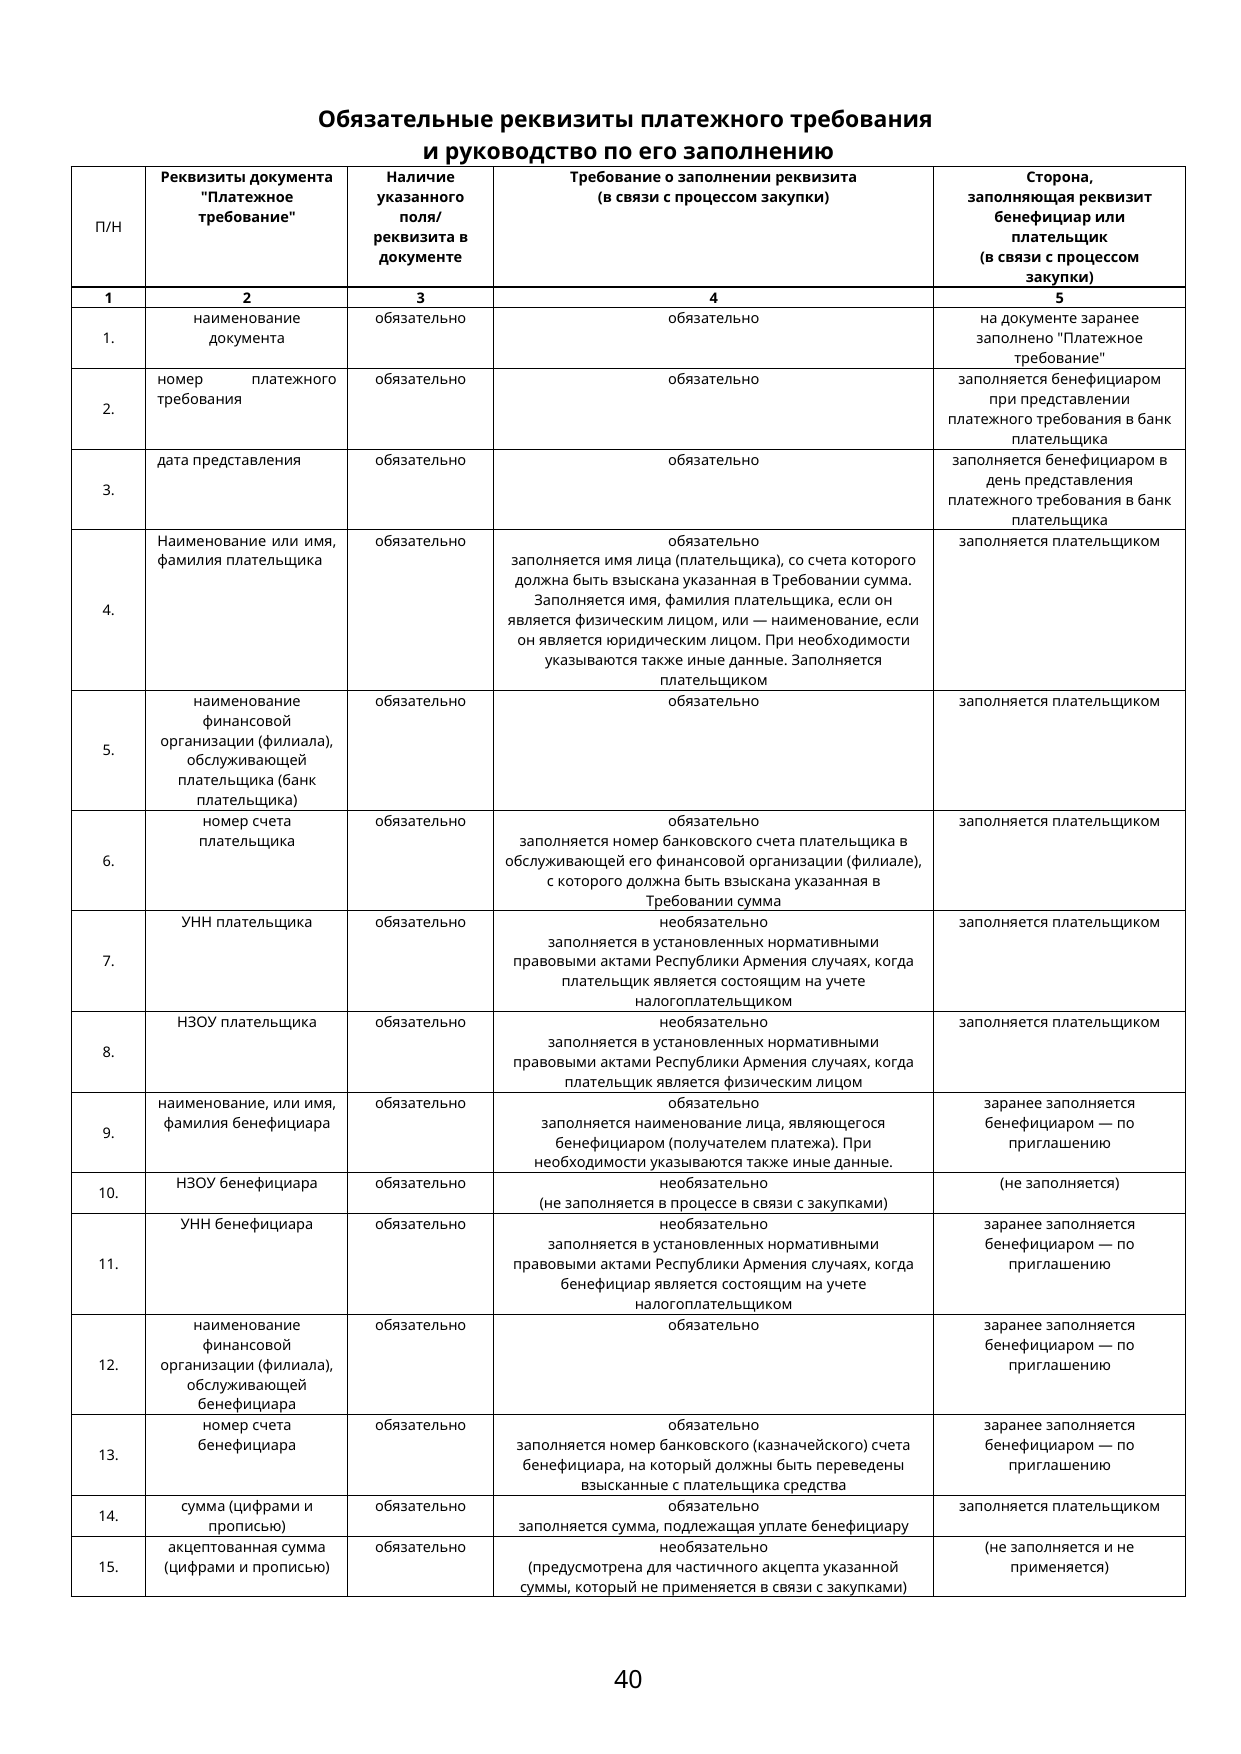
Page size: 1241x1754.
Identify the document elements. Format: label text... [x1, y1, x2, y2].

table_cell 11. [72, 1214, 145, 1313]
table_cell заполняется плательщиком [934, 911, 1185, 1011]
table_cell обязательно заполняется номер банковского (казначейского) счета бенефициара, на который должны быть переведены взысканные с плательщика средства [494, 1415, 933, 1495]
table_cell обязательно [348, 691, 493, 810]
table_cell необязательно (предусмотрена для частичного акцепта указанной суммы, который не применяется в связи с закупками) [494, 1537, 933, 1596]
table_cell обязательно [348, 308, 493, 368]
table_cell обязательно заполняется сумма, подлежащая уплате бенефициару [494, 1496, 933, 1536]
table_cell обязательно [348, 811, 493, 910]
table_cell обязательно [494, 369, 933, 449]
table_cell 2 [146, 288, 347, 307]
table_cell обязательно [348, 369, 493, 449]
table_cell 1. [72, 308, 145, 368]
table_cell 4 [494, 288, 933, 307]
table_cell дата представления [146, 450, 347, 529]
table_cell номер платежного требования [146, 369, 347, 449]
table_cell обязательно заполняется имя лица (плательщика), со счета которого должна быть взыскана указанная в Требовании сумма. Заполняется имя, фамилия плательщика, если он является физическим лицом, или — наименование, если он является юридическим лицом. При необходимости указываются также иные данные. Заполняется плательщиком [494, 530, 933, 689]
table_cell заранее заполняется бенефициаром — по приглашению [934, 1093, 1185, 1172]
table_header П/Н [72, 167, 145, 286]
table_header Требование о заполнении реквизита (в связи с процессом закупки) [494, 167, 933, 286]
table_cell НЗОУ плательщика [146, 1012, 347, 1092]
table_cell обязательно [348, 911, 493, 1011]
table_cell (не заполняется) [934, 1173, 1185, 1213]
table_cell обязательно [348, 1093, 493, 1172]
table_cell УНН бенефициара [146, 1214, 347, 1313]
table_cell 1 [72, 288, 145, 307]
table_cell необязательно заполняется в установленных нормативными правовыми актами Республики Армения случаях, когда плательщик является состоящим на учете налогоплательщиком [494, 911, 933, 1011]
table_cell заполняется плательщиком [934, 1496, 1185, 1536]
table_cell наименование финансовой организации (филиала), обслуживающей бенефициара [146, 1315, 347, 1414]
table_cell заранее заполняется бенефициаром — по приглашению [934, 1214, 1185, 1313]
table_cell обязательно [348, 1173, 493, 1213]
table_cell обязательно заполняется наименование лица, являющегося бенефициаром (получателем платежа). При необходимости указываются также иные данные. [494, 1093, 933, 1172]
table_cell наименование, или имя, фамилия бенефициара [146, 1093, 347, 1172]
table_cell обязательно [494, 1315, 933, 1414]
table_cell заполняется бенефициаром при представлении платежного требования в банк плательщика [934, 369, 1185, 449]
table_cell 2. [72, 369, 145, 449]
table_cell 3. [72, 450, 145, 529]
table_header Сторона, заполняющая реквизит бенефициар или плательщик (в связи с процессом закупки) [934, 167, 1185, 286]
table_cell обязательно [348, 1496, 493, 1536]
table_cell УНН плательщика [146, 911, 347, 1011]
table_cell необязательно заполняется в установленных нормативными правовыми актами Республики Армения случаях, когда бенефициар является состоящим на учете налогоплательщиком [494, 1214, 933, 1313]
table_header Реквизиты документа "Платежное требование" [146, 167, 347, 286]
table_cell обязательно [494, 450, 933, 529]
table_cell 7. [72, 911, 145, 1011]
table_cell наименование документа [146, 308, 347, 368]
table_cell Наименование или имя, фамилия плательщика [146, 530, 347, 689]
table_cell заполняется бенефициаром в день представления платежного требования в банк плательщика [934, 450, 1185, 529]
table_header Наличие указанного поля/ реквизита в документе [348, 167, 493, 286]
table_cell номер счета бенефициара [146, 1415, 347, 1495]
table_cell обязательно [348, 1415, 493, 1495]
table_cell заранее заполняется бенефициаром — по приглашению [934, 1315, 1185, 1414]
table_cell наименование финансовой организации (филиала), обслуживающей плательщика (банк плательщика) [146, 691, 347, 810]
table_cell акцептованная сумма (цифрами и прописью) [146, 1537, 347, 1596]
table_cell 8. [72, 1012, 145, 1092]
text Обязательные реквизиты платежного требования и руководство по его заполнению [172, 103, 1085, 166]
table_cell заполняется плательщиком [934, 530, 1185, 689]
table_cell номер счета плательщика [146, 811, 347, 910]
table_cell 5. [72, 691, 145, 810]
table_cell 3 [348, 288, 493, 307]
table_cell обязательно [494, 308, 933, 368]
table_cell заполняется плательщиком [934, 811, 1185, 910]
table_cell заполняется плательщиком [934, 1012, 1185, 1092]
table_cell обязательно [348, 530, 493, 689]
table_cell обязательно [348, 450, 493, 529]
table_cell НЗОУ бенефициара [146, 1173, 347, 1213]
table_cell обязательно [348, 1315, 493, 1414]
table_cell 14. [72, 1496, 145, 1536]
table_cell обязательно [348, 1012, 493, 1092]
table_cell на документе заранее заполнено "Платежное требование" [934, 308, 1185, 368]
table_cell 6. [72, 811, 145, 910]
table_cell 13. [72, 1415, 145, 1495]
table_cell обязательно [494, 691, 933, 810]
table_cell 15. [72, 1537, 145, 1596]
table_cell обязательно заполняется номер банковского счета плательщика в обслуживающей его финансовой организации (филиале), с которого должна быть взыскана указанная в Требовании сумма [494, 811, 933, 910]
table_cell 9. [72, 1093, 145, 1172]
table_cell 12. [72, 1315, 145, 1414]
table_cell обязательно [348, 1537, 493, 1596]
table_cell заранее заполняется бенефициаром — по приглашению [934, 1415, 1185, 1495]
table_cell 4. [72, 530, 145, 689]
table_cell необязательно заполняется в установленных нормативными правовыми актами Республики Армения случаях, когда плательщик является физическим лицом [494, 1012, 933, 1092]
table_cell 10. [72, 1173, 145, 1213]
table_cell 5 [934, 288, 1185, 307]
table_cell заполняется плательщиком [934, 691, 1185, 810]
table_cell (не заполняется и не применяется) [934, 1537, 1185, 1596]
table_cell необязательно (не заполняется в процессе в связи с закупками) [494, 1173, 933, 1213]
table_cell обязательно [348, 1214, 493, 1313]
table_cell сумма (цифрами и прописью) [146, 1496, 347, 1536]
